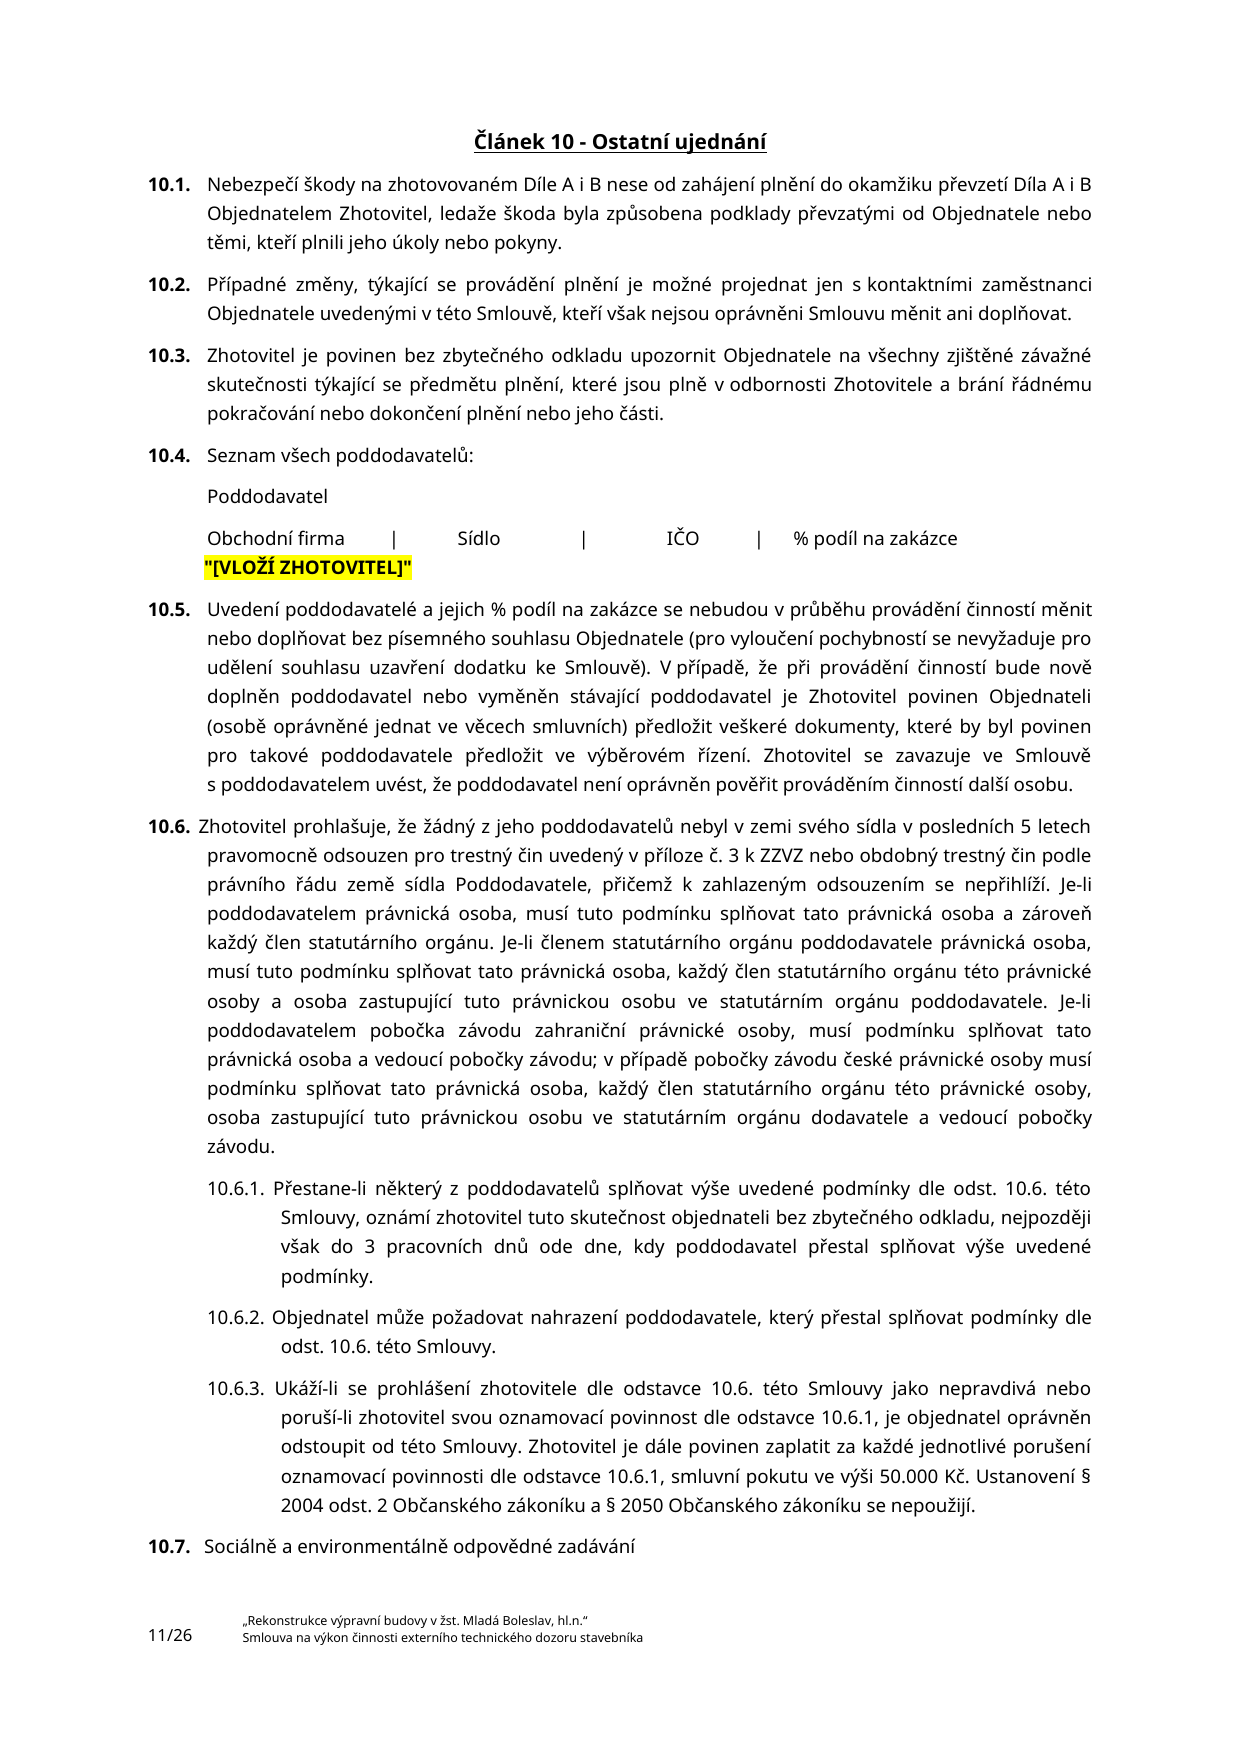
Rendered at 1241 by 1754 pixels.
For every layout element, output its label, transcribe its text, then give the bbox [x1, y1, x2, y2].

text 10.5. Uvedení poddodavatelé a jejich % podíl na zakázce se nebudou v průběhu provádění činností měnit nebo doplňovat bez písemného souhlasu Objednatele (pro vyloučení pochybností se nevyžaduje pro udělení souhlasu uzavření dodatku ke Smlouvě). V případě, že při provádění činností bude nově doplněn poddodavatel nebo vyměněn stávající poddodavatel je Zhotovitel povinen Objednateli (osobě oprávněné jednat ve věcech smluvních) předložit veškeré dokumenty, které by byl povinen pro takové poddodavatele předložit ve výběrovém řízení. Zhotovitel se zavazuje ve Smlouvě s poddodavatelem uvést, že poddodavatel není oprávněn pověřit prováděním činností další osobu. [148, 593, 1092, 797]
text 10.2. Případné změny, týkající se provádění plnění je možné projednat jen s kontaktními zaměstnanci Objednatele uvedenými v této Smlouvě, kteří však nejsou oprávněni Smlouvu měnit ani doplňovat. [148, 268, 1092, 326]
subtitle Článek 10 - Ostatní ujednání [148, 126, 1092, 156]
text 10.7. Sociálně a environmentálně odpovědné zadávání [148, 1531, 1092, 1560]
text 10.4. Seznam všech poddodavatelů: [148, 439, 1092, 468]
text Poddodavatel [204, 481, 1092, 510]
text 10.3. Zhotovitel je povinen bez zbytečného odkladu upozornit Objednatele na všechny zjištěné závažné skutečnosti týkající se předmětu plnění, které jsou plně v odbornosti Zhotovitele a brání řádnému pokračování nebo dokončení plnění nebo jeho části. [148, 339, 1092, 426]
text 10.6.2. Objednatel může požadovat nahrazení poddodavatele, který přestal splňovat podmínky dle odst. 10.6. této Smlouvy. [207, 1301, 1092, 1360]
text "[VLOŽÍ ZHOTOVITEL]" [148, 551, 1092, 581]
text 10.6.1. Přestane-li některý z poddodavatelů splňovat výše uvedené podmínky dle odst. 10.6. této Smlouvy, oznámí zhotovitel tuto skutečnost objednateli bez zbytečného odkladu, nejpozději však do 3 pracovních dnů ode dne, kdy poddodavatel přestal splňovat výše uvedené podmínky. [207, 1172, 1092, 1289]
text Obchodní firma | Sídlo | IČO | % podíl na zakázce [151, 522, 1092, 551]
text 10.6.3. Ukáží-li se prohlášení zhotovitele dle odstavce 10.6. této Smlouvy jako nepravdivá nebo poruší-li zhotovitel svou oznamovací povinnost dle odstavce 10.6.1, je objednatel oprávněn odstoupit od této Smlouvy. Zhotovitel je dále povinen zaplatit za každé jednotlivé porušení oznamovací povinnosti dle odstavce 10.6.1, smluvní pokutu ve výši 50.000 Kč. Ustanovení § 2004 odst. 2 Občanského zákoníku a § 2050 Občanského zákoníku se nepoužijí. [207, 1372, 1092, 1518]
text 10.6. Zhotovitel prohlašuje, že žádný z jeho poddodavatelů nebyl v zemi svého sídla v posledních 5 letech pravomocně odsouzen pro trestný čin uvedený v příloze č. 3 k ZZVZ nebo obdobný trestný čin podle právního řádu země sídla Poddodavatele, přičemž k zahlazeným odsouzením se nepřihlíží. Je-li poddodavatelem právnická osoba, musí tuto podmínku splňovat tato právnická osoba a zároveň každý člen statutárního orgánu. Je-li členem statutárního orgánu poddodavatele právnická osoba, musí tuto podmínku splňovat tato právnická osoba, každý člen statutárního orgánu této právnické osoby a osoba zastupující tuto právnickou osobu ve statutárním orgánu poddodavatele. Je-li poddodavatelem pobočka závodu zahraniční právnické osoby, musí podmínku splňovat tato právnická osoba a vedoucí pobočky závodu; v případě pobočky závodu české právnické osoby musí podmínku splňovat tato právnická osoba, každý člen statutárního orgánu této právnické osoby, osoba zastupující tuto právnickou osobu ve statutárním orgánu dodavatele a vedoucí pobočky závodu. [148, 810, 1092, 1160]
text 10.1. Nebezpečí škody na zhotovovaném Díle A i B nese od zahájení plnění do okamžiku převzetí Díla A i B Objednatelem Zhotovitel, ledaže škoda byla způsobena podklady převzatými od Objednatele nebo těmi, kteří plnili jeho úkoly nebo pokyny. [148, 168, 1092, 256]
